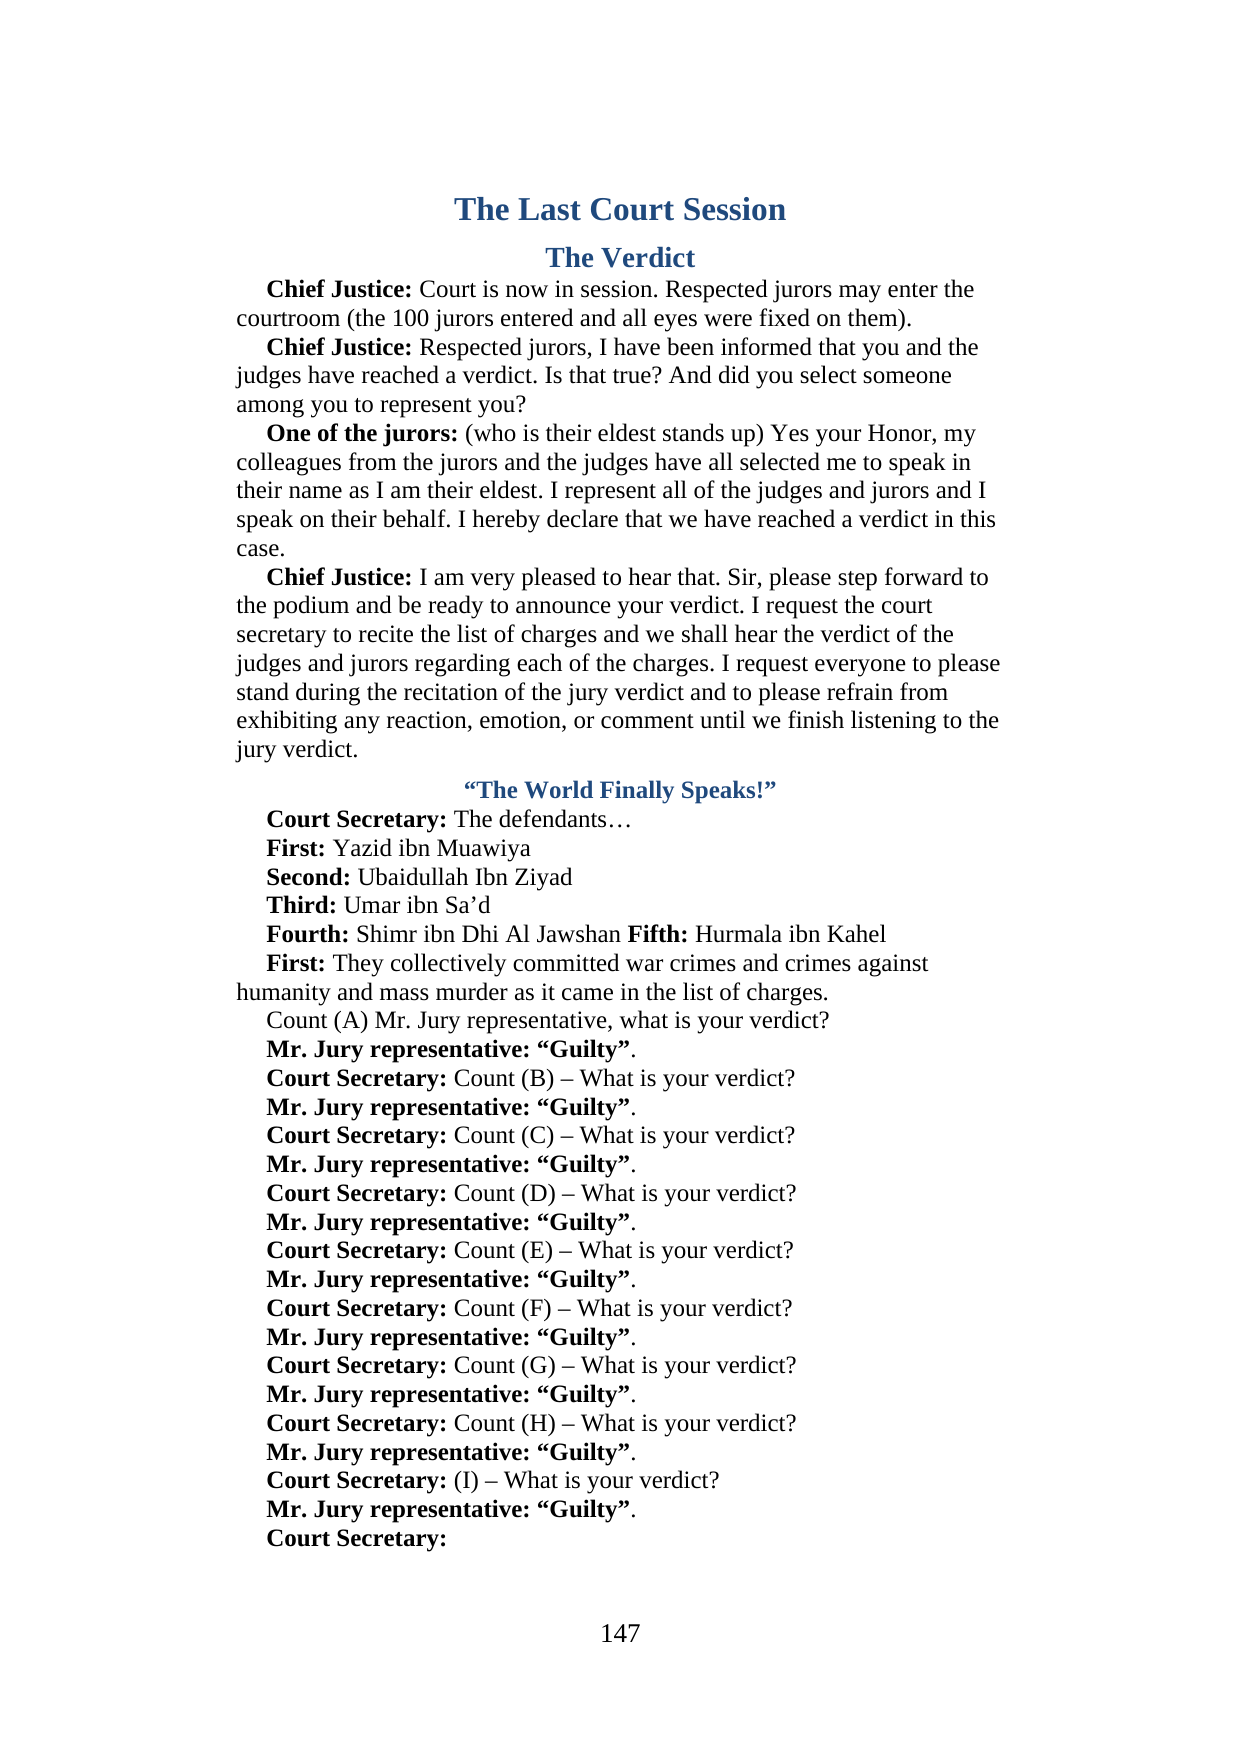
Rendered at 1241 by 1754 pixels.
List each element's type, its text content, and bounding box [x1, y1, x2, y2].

text Court Secretary: Count (F) – What is your verdict? [236, 1293, 1004, 1322]
text First: Yazid ibn Muawiya [236, 833, 1004, 862]
text One of the jurors: (who is their eldest stands up) Yes your Honor, my colleagues from the jurors and the judges have all selected me to speak in their name as I am their eldest. I represent all of the judges and jurors and I speak on their behalf. I hereby declare that we have reached a verdict in this case. [236, 418, 1004, 562]
text Court Secretary: The defendants… [236, 804, 1004, 833]
text Second: Ubaidullah Ibn Ziyad [236, 862, 1004, 890]
text Fourth: Shimr ibn Dhi Al Jawshan Fifth: Hurmala ibn Kahel [236, 919, 1004, 948]
text Mr. Jury representative: “Guilty”. [236, 1207, 1004, 1235]
text Court Secretary: Count (B) – What is your verdict? [236, 1063, 1004, 1092]
text Mr. Jury representative: “Guilty”. [236, 1264, 1004, 1293]
text Mr. Jury representative: “Guilty”. [236, 1322, 1004, 1350]
text Chief Justice: I am very pleased to hear that. Sir, please step forward to the podium and be ready to announce your verdict. I request the court secretary to recite the list of charges and we shall hear the verdict of the judges and jurors regarding each of the charges. I request everyone to please stand during the recitation of the jury verdict and to please refrain from exhibiting any reaction, emotion, or comment until we finish listening to the jury verdict. [236, 562, 1004, 763]
text Chief Justice: Court is now in session. Respected jurors may enter the courtroom (the 100 jurors entered and all eyes were fixed on them). [236, 274, 1004, 332]
subtitle The Last Court Session [236, 190, 1004, 228]
text Count (A) Mr. Jury representative, what is your verdict? [236, 1005, 1004, 1034]
text Mr. Jury representative: “Guilty”. [236, 1034, 1004, 1063]
text Chief Justice: Respected jurors, I have been informed that you and the judges have reached a verdict. Is that true? And did you select someone among you to represent you? [236, 332, 1004, 418]
text Mr. Jury representative: “Guilty”. [236, 1494, 1004, 1523]
text Court Secretary: Count (C) – What is your verdict? [236, 1120, 1004, 1149]
text Mr. Jury representative: “Guilty”. [236, 1379, 1004, 1408]
text Mr. Jury representative: “Guilty”. [236, 1092, 1004, 1120]
text Court Secretary: Count (D) – What is your verdict? [236, 1178, 1004, 1207]
text Court Secretary: Count (G) – What is your verdict? [236, 1350, 1004, 1379]
text First: They collectively committed war crimes and crimes against humanity and mass murder as it came in the list of charges. [236, 948, 1004, 1005]
text Mr. Jury representative: “Guilty”. [236, 1149, 1004, 1178]
text Third: Umar ibn Sa’d [236, 890, 1004, 919]
text Court Secretary: Count (H) – What is your verdict? [236, 1408, 1004, 1437]
subtitle The Verdict [236, 241, 1004, 274]
text Mr. Jury representative: “Guilty”. [236, 1437, 1004, 1465]
text Court Secretary: [236, 1523, 1004, 1552]
text Court Secretary: (I) – What is your verdict? [236, 1465, 1004, 1494]
text Court Secretary: Count (E) – What is your verdict? [236, 1235, 1004, 1264]
subtitle “The World Finally Speaks!” [236, 775, 1004, 804]
